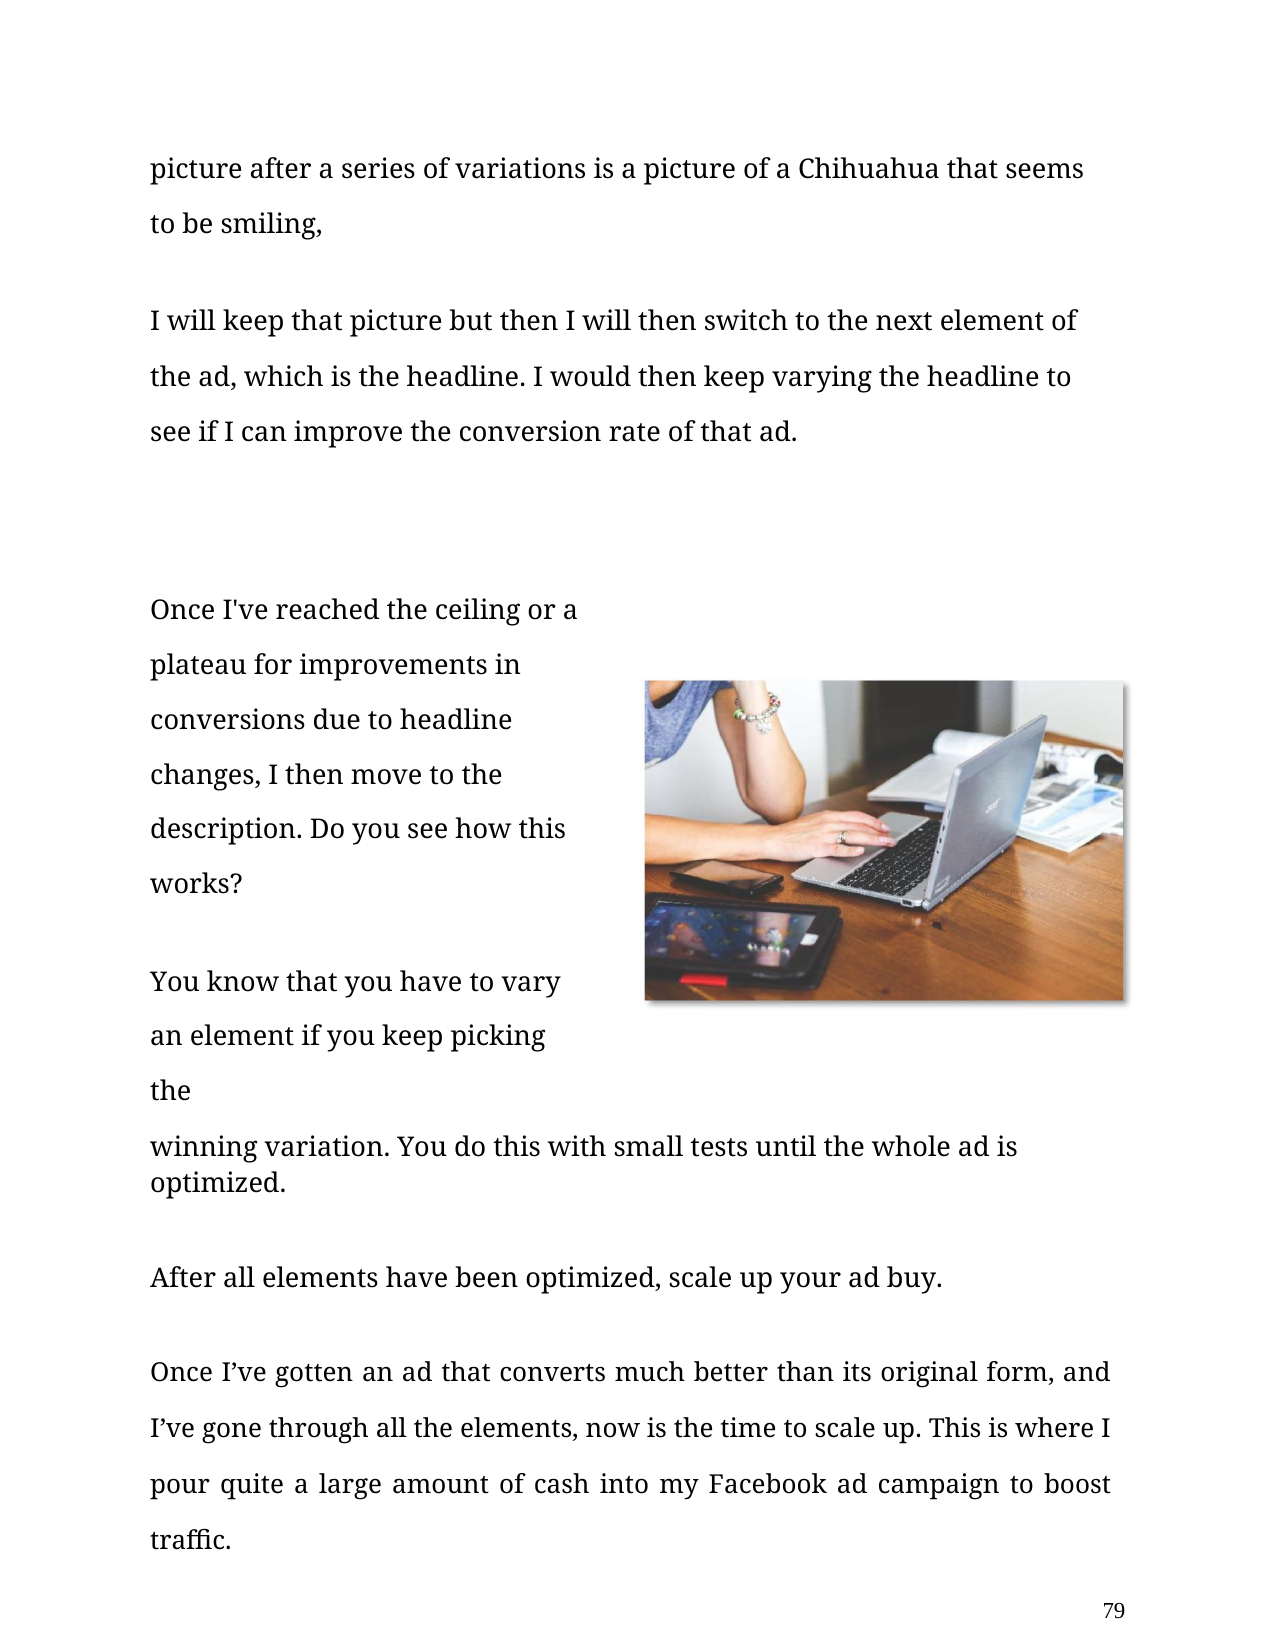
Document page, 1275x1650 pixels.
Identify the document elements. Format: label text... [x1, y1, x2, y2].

picture [640, 677, 1136, 1013]
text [150, 150, 1104, 242]
text Once I've reached the ceiling or a plateau for improvements in conversions due to headline changes, I then move to the description. Do you see how this works? [150, 590, 617, 902]
text I will keep that picture but then I will then switch to the next element of the ad, which is the headline. I would then keep varying the headline to see if I can improve the conversion rate of that ad. [150, 302, 1108, 449]
text After all elements have been optimized, scale up your ad buy. [150, 1258, 1125, 1295]
text winning variation. You do this with small tests until the whole ad is optimized. [150, 1127, 1125, 1201]
text Once I’ve gotten an ad that converts much better than its original form, and I’ve gone through all the elements, now is the time to scale up. This is where I pour quite a large amount of cash into my Facebook ad campaign to boost traffic. [150, 1354, 1112, 1557]
text You know that you have to vary an element if you keep picking the [150, 962, 569, 1109]
